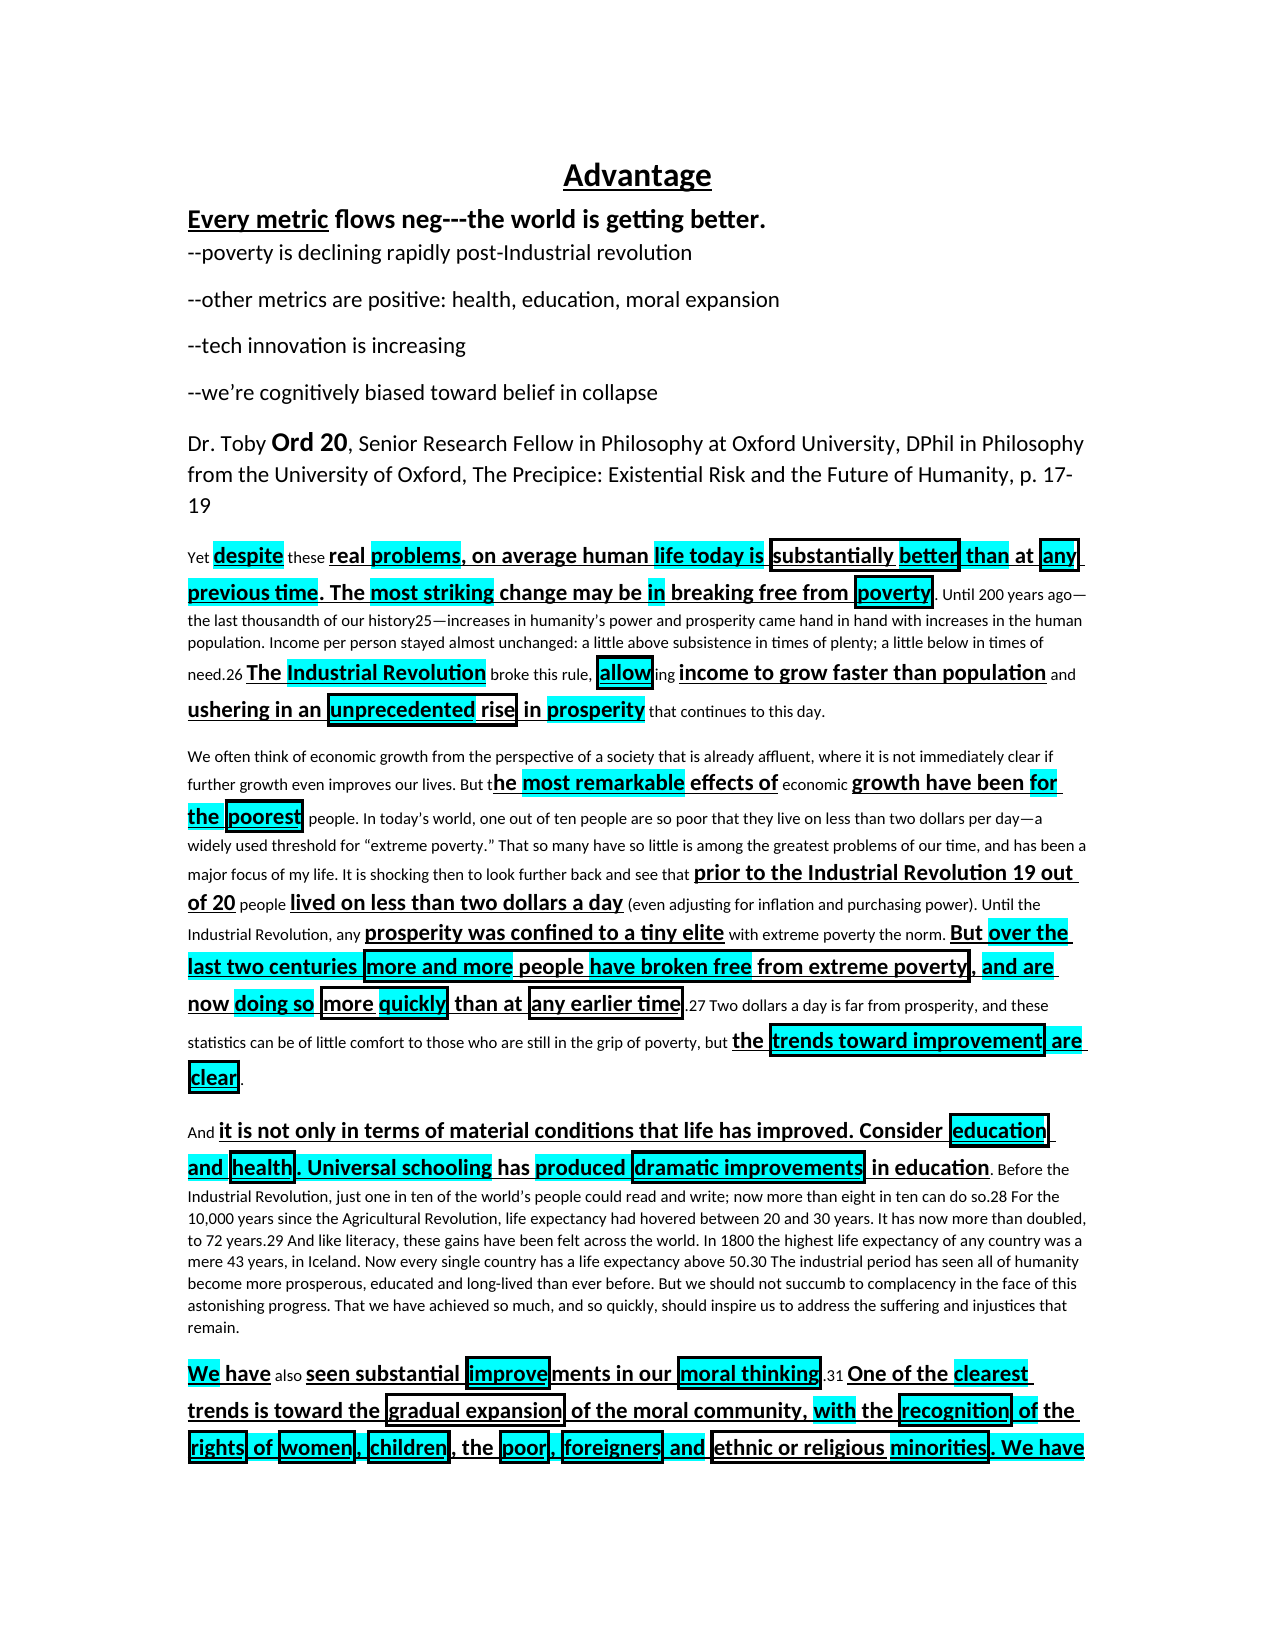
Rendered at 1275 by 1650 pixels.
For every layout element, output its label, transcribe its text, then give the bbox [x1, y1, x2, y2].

text And it is not only in terms of material conditions that life has improved. Consider education and health. Universal schooling has produced dramatic improvements in education. Before the Industrial Revolution, just one in ten of the world’s people could read and write; now more than eight in ten can do so.28 For the 10,000 years since the Agricultural Revolution, life expectancy had hovered between 20 and 30 years. It has now more than doubled, to 72 years.29 And like literacy, these gains have been felt across the world. In 1800 the highest life expectancy of any country was a mere 43 years, in Iceland. Now every single country has a life expectancy above 50.30 The industrial period has seen all of humanity become more prosperous, educated and long-lived than ever before. But we should not succumb to complacency in the face of this astonishing progress. That we have achieved so much, and so quickly, should inspire us to address the suffering and injustices that remain. [187, 1113, 1087, 1338]
text --poverty is declining rapidly post-Industrial revolution [187, 238, 1087, 266]
subtitle Every metric flows neg---the world is getting better. [187, 202, 1087, 235]
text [187, 1356, 1087, 1464]
text --we’re cognitively biased toward belief in collapse [187, 378, 1087, 407]
text Dr. Toby Ord 20, Senior Research Fellow in Philosophy at Oxford University, DPhil in Philosophy from the University of Oxford, The Precipice: Existential Risk and the Future of Humanity, p. 17-19 [187, 425, 1087, 519]
text Yet despite these real problems, on average human life today is substantially better than at any previous time. The most striking change may be in breaking free from poverty. Until 200 years ago—the last thousandth of our history25—increases in humanity’s power and prosperity came hand in hand with increases in the human population. Income per person stayed almost unchanged: a little above subsistence in times of plenty; a little below in times of need.26 The Industrial Revolution broke this rule, allowing income to grow faster than population and ushering in an unprecedented rise in prosperity that continues to this day. [187, 538, 1087, 727]
subtitle Advantage [187, 154, 1087, 195]
text --other metrics are positive: health, education, moral expansion [187, 285, 1087, 313]
text --tech innovation is increasing [187, 332, 1087, 360]
text We often think of economic growth from the perspective of a society that is already affluent, where it is not immediately clear if further growth even improves our lives. But the most remarkable effects of economic growth have been for the poorest people. In today’s world, one out of ten people are so poor that they live on less than two dollars per day—a widely used threshold for “extreme poverty.” That so many have so little is among the greatest problems of our time, and has been a major focus of my life. It is shocking then to look further back and see that prior to the Industrial Revolution 19 out of 20 people lived on less than two dollars a day (even adjusting for inflation and purchasing power). Until the Industrial Revolution, any prosperity was confined to a tiny elite with extreme poverty the norm. But over the last two centuries more and more people have broken free from extreme poverty, and are now doing so more quickly than at any earlier time.27 Two dollars a day is far from prosperity, and these statistics can be of little comfort to those who are still in the grip of poverty, but the trends toward improvement are clear. [187, 746, 1087, 1094]
